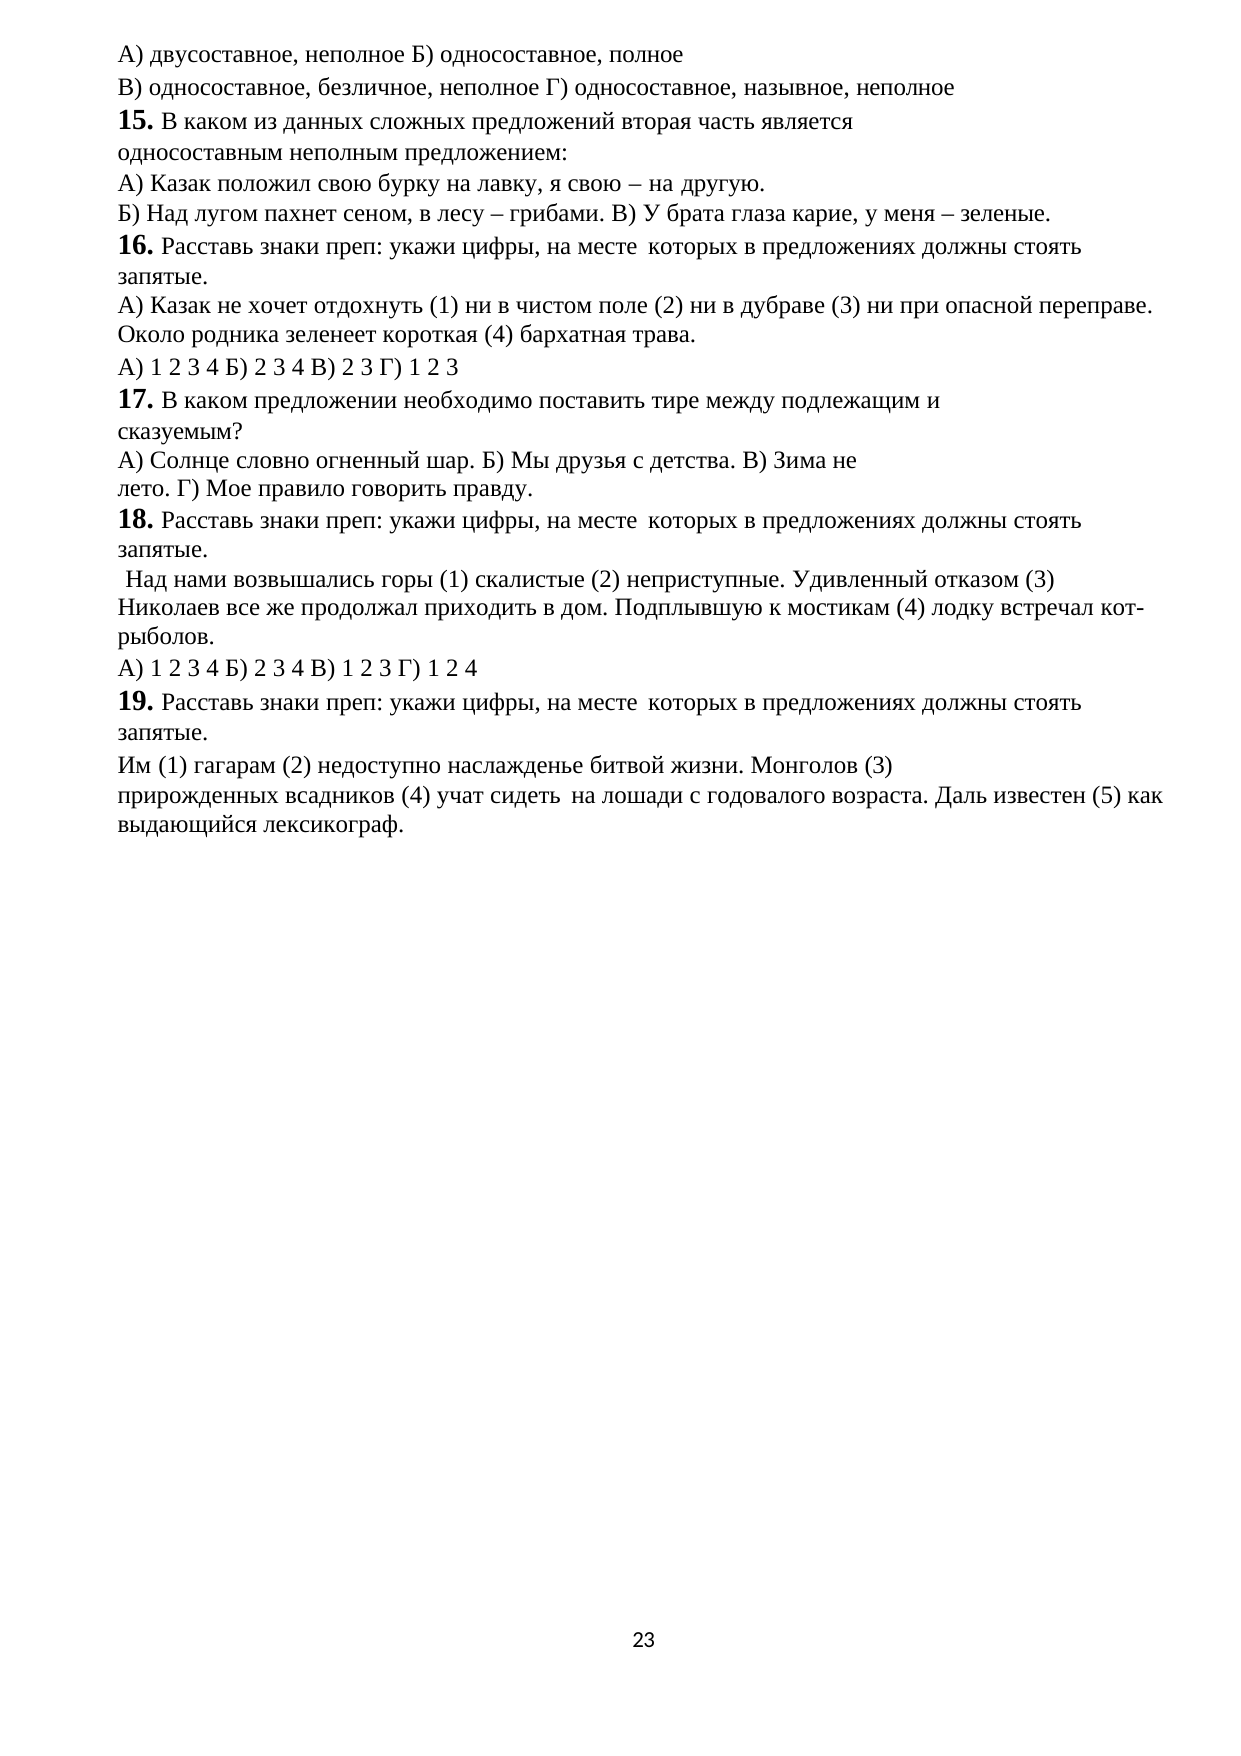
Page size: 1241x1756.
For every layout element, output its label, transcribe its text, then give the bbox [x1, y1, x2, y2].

text прирожденных всадников (4) учат сидеть на лошади с годовалого возраста. Даль известен (5) как выдающийся лексикограф. [117, 780, 1226, 837]
text А) Солнце словно огненный шар. Б) Мы друзья с детства. В) Зима не лето. Г) Мое правило говорить правду. [117, 446, 859, 502]
list Расставь знаки преп: укажи цифры, на месте которых в предложениях должны стоять запятые. [117, 502, 1149, 563]
text Над нами возвышались горы (1) скалистые (2) неприступные. Удивленный отказом (3) Николаев все же продолжал приходить в дом. Подплывшую к мостикам (4) лодку встречал кот-рыболов. [117, 564, 1155, 650]
text А) 1 2 3 4 Б) 2 3 4 В) 2 3 Г) 1 2 3 [117, 348, 1226, 382]
list Расставь знаки преп: укажи цифры, на месте которых в предложениях должны стоять запятые. [117, 684, 1149, 746]
text Им (1) гагарам (2) недоступно наслажденье битвой жизни. Монголов (3) [117, 746, 1226, 780]
text А) Казак не хочет отдохнуть (1) ни в чистом поле (2) ни в дубраве (3) ни при опасной переправе. Около родника зеленеет короткая (4) бархатная трава. [117, 291, 1155, 347]
text В) односоставное, безличное, неполное Г) односоставное, назывное, неполное [117, 69, 1226, 102]
list В каком предложении необходимо поставить тире между подлежащим и сказуемым? [117, 382, 1071, 445]
text А) Казак положил свою бурку на лавку, я свою – на другую. [117, 166, 1226, 198]
text А) двусоставное, неполное Б) односоставное, полное [117, 39, 1226, 68]
text А) 1 2 3 4 Б) 2 3 4 В) 1 2 3 Г) 1 2 4 [117, 650, 1226, 683]
list В каком из данных сложных предложений вторая часть является односоставным неполным предложением: [117, 102, 971, 165]
list Расставь знаки преп: укажи цифры, на месте которых в предложениях должны стоять запятые. [117, 228, 1149, 289]
text Б) Над лугом пахнет сеном, в лесу – грибами. В) У брата глаза карие, у меня – зеленые. [117, 199, 1155, 227]
